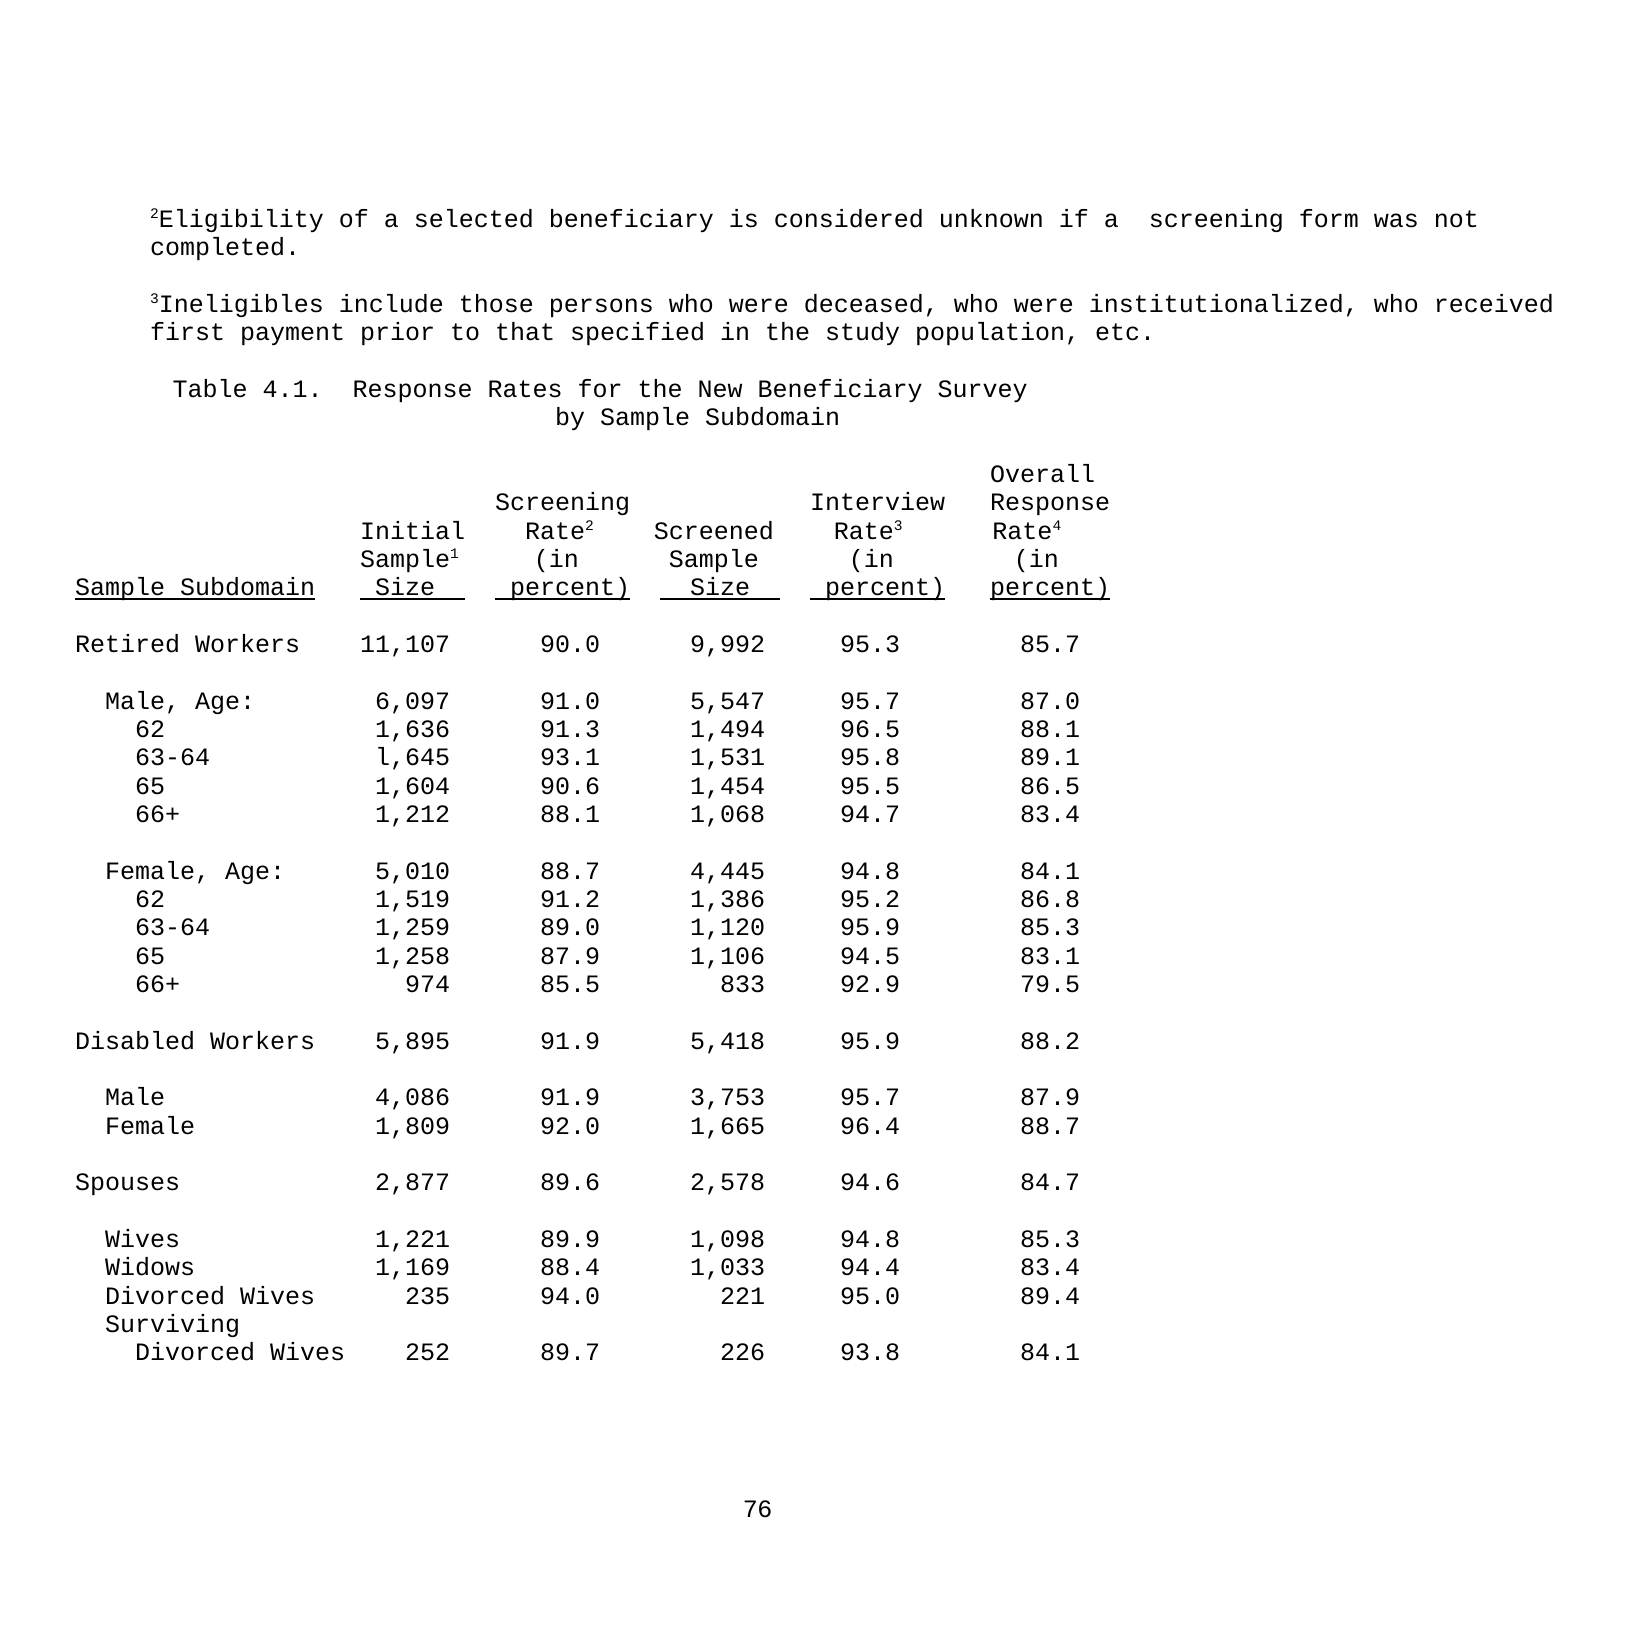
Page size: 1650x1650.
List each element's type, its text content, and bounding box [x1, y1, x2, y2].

text Surviving [150, 1312, 1575, 1340]
text Male, Age: 6,097 91.0 5,547 95.7 87.0 [150, 688, 1575, 717]
text Female, Age: 5,010 88.7 4,445 94.8 84.1 [150, 858, 1575, 887]
text 65 1,258 87.9 1,106 94.5 83.1 [150, 943, 1575, 972]
text 63-64 l,645 93.1 1,531 95.8 89.1 [150, 745, 1575, 773]
text Sample1 (in Sample (in (in [150, 547, 1575, 575]
text 66+ 974 85.5 833 92.9 79.5 [150, 972, 1575, 1000]
text Male 4,086 91.9 3,753 95.7 87.9 [150, 1085, 1575, 1113]
text Disabled Workers 5,895 91.9 5,418 95.9 88.2 [150, 1028, 1575, 1057]
text Sample Subdomain Size percent) Size percent) percent) [150, 575, 1575, 603]
text 62 1,519 91.2 1,386 95.2 86.8 [150, 887, 1575, 915]
text by Sample Subdomain [150, 405, 1575, 433]
text Spouses 2,877 89.6 2,578 94.6 84.7 [150, 1170, 1575, 1198]
text Divorced Wives 235 94.0 221 95.0 89.4 [150, 1283, 1575, 1312]
text Overall [150, 462, 1575, 490]
text Retired Workers 11,107 90.0 9,992 95.3 85.7 [150, 632, 1575, 660]
text 63-64 1,259 89.0 1,120 95.9 85.3 [150, 915, 1575, 943]
text 62 1,636 91.3 1,494 96.5 88.1 [150, 717, 1575, 745]
text 65 1,604 90.6 1,454 95.5 86.5 [150, 773, 1575, 802]
text 66+ 1,212 88.1 1,068 94.7 83.4 [150, 802, 1575, 830]
text Screening Interview Response [150, 490, 1575, 518]
text Table 4.1. Response Rates for the New Beneficiary Survey [150, 377, 1575, 405]
text Female 1,809 92.0 1,665 96.4 88.7 [150, 1113, 1575, 1142]
text Widows 1,169 88.4 1,033 94.4 83.4 [150, 1255, 1575, 1283]
text Divorced Wives 252 89.7 226 93.8 84.1 [150, 1340, 1575, 1368]
text Wives 1,221 89.9 1,098 94.8 85.3 [150, 1227, 1575, 1255]
text 3Ineligibles include those persons who were deceased, who were institutionalized, who received first payment prior to that specified in the study population, etc. [150, 292, 1575, 348]
text Initial Rate2 Screened Rate3 Rate4 [150, 518, 1575, 547]
text 2Eligibility of a selected beneficiary is considered unknown if a screening form was not completed. [150, 207, 1575, 263]
